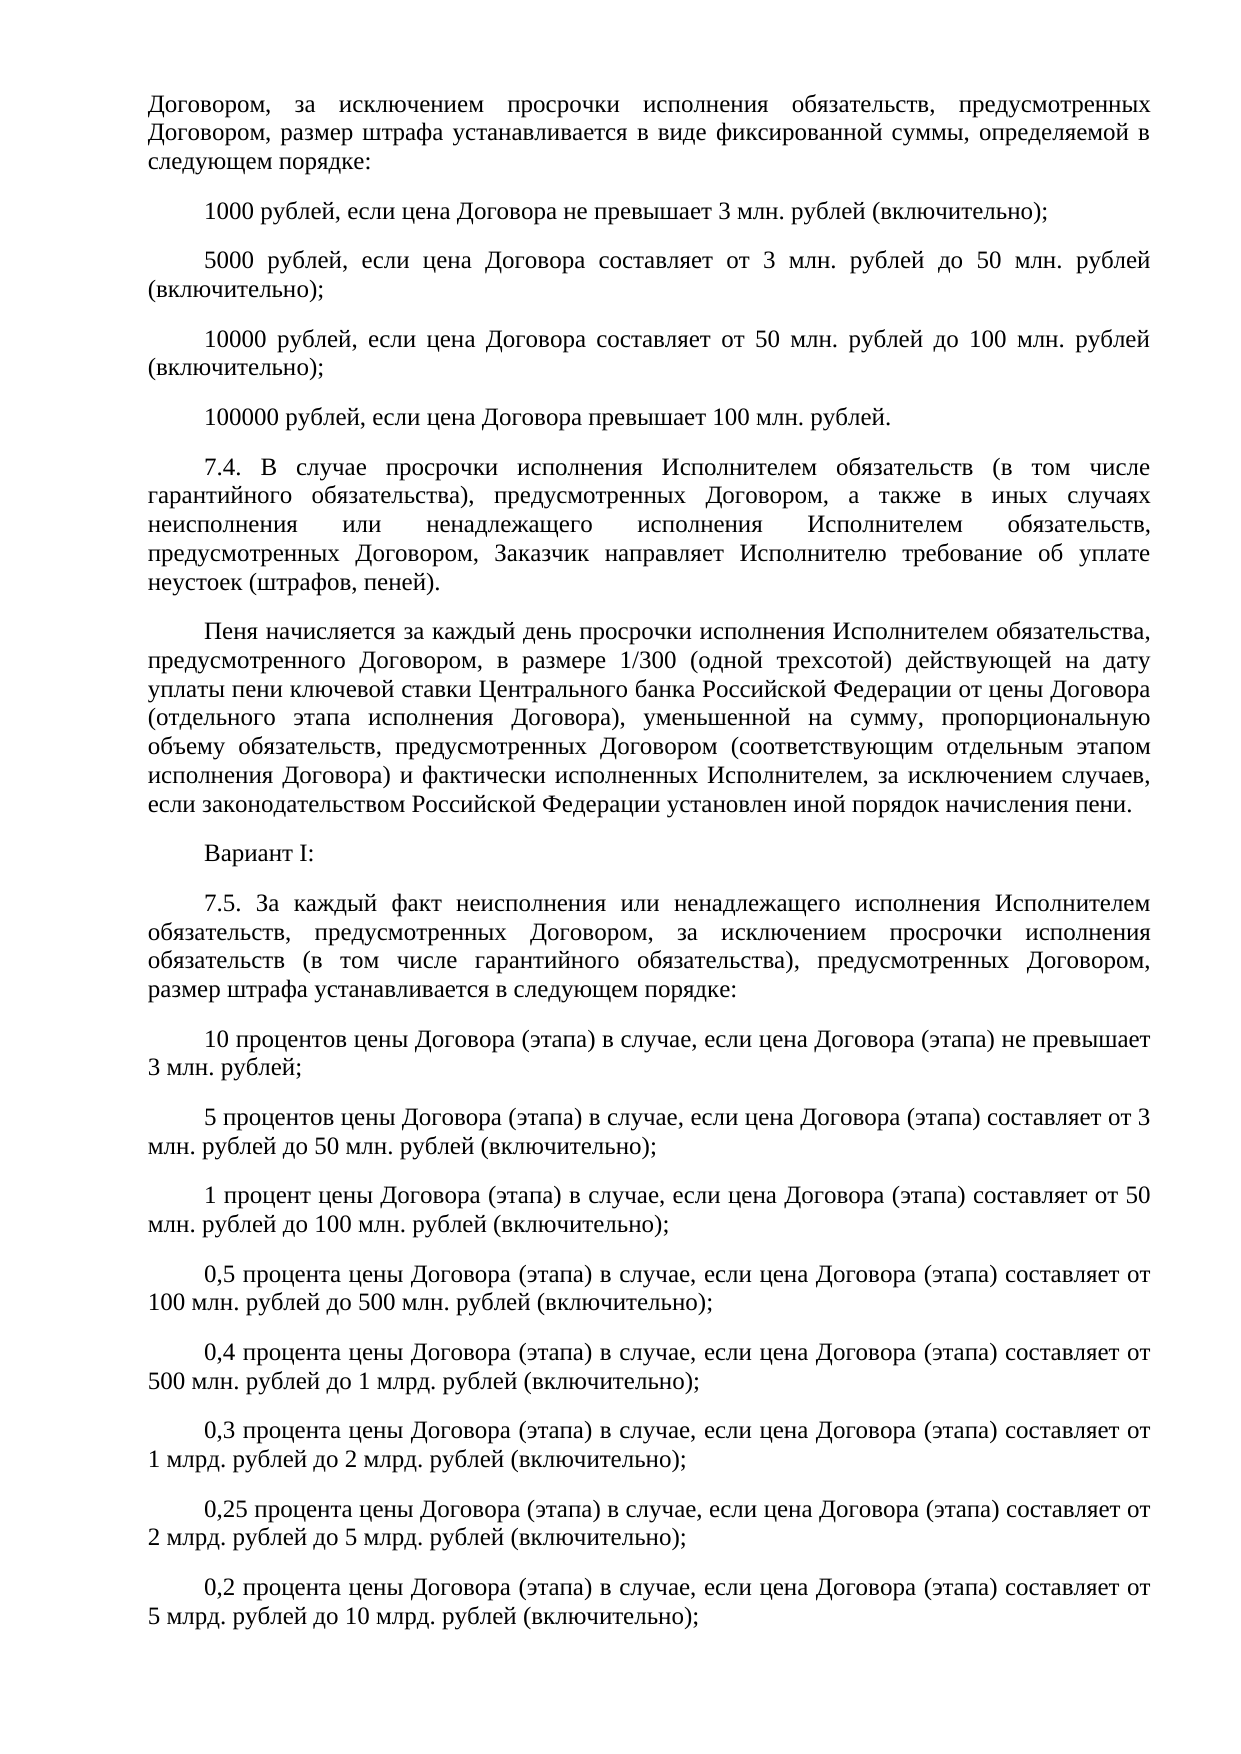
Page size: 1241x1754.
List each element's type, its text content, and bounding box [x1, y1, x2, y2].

text 1000 рублей, если цена Договора не превышает 3 млн. рублей (включительно); [148, 196, 1152, 224]
text 5000 рублей, если цена Договора составляет от 3 млн. рублей до 50 млн. рублей (включительно); [148, 245, 1152, 303]
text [148, 89, 1152, 175]
text 0,5 процента цены Договора (этапа) в случае, если цена Договора (этапа) составляет от 100 млн. рублей до 500 млн. рублей (включительно); [148, 1259, 1152, 1316]
text Пеня начисляется за каждый день просрочки исполнения Исполнителем обязательства, предусмотренного Договором, в размере 1/300 (одной трехсотой) действующей на дату уплаты пени ключевой ставки Центрального банка Российской Федерации от цены Договора (отдельного этапа исполнения Договора), уменьшенной на сумму, пропорциональную объему обязательств, предусмотренных Договором (соответствующим отдельным этапом исполнения Договора) и фактически исполненных Исполнителем, за исключением случаев, если законодательством Российской Федерации установлен иной порядок начисления пени. [148, 616, 1152, 817]
text 0,25 процента цены Договора (этапа) в случае, если цена Договора (этапа) составляет от 2 млрд. рублей до 5 млрд. рублей (включительно); [148, 1494, 1152, 1551]
text 100000 рублей, если цена Договора превышает 100 млн. рублей. [148, 402, 1152, 431]
text 10 процентов цены Договора (этапа) в случае, если цена Договора (этапа) не превышает 3 млн. рублей; [148, 1024, 1152, 1081]
text 0,2 процента цены Договора (этапа) в случае, если цена Договора (этапа) составляет от 5 млрд. рублей до 10 млрд. рублей (включительно); [148, 1572, 1152, 1629]
text 7.5. За каждый факт неисполнения или ненадлежащего исполнения Исполнителем обязательств, предусмотренных Договором, за исключением просрочки исполнения обязательств (в том числе гарантийного обязательства), предусмотренных Договором, размер штрафа устанавливается в следующем порядке: [148, 888, 1152, 1003]
text 10000 рублей, если цена Договора составляет от 50 млн. рублей до 100 млн. рублей (включительно); [148, 324, 1152, 381]
text Вариант I: [148, 838, 1152, 867]
text 7.4. В случае просрочки исполнения Исполнителем обязательств (в том числе гарантийного обязательства), предусмотренных Договором, а также в иных случаях неисполнения или ненадлежащего исполнения Исполнителем обязательств, предусмотренных Договором, Заказчик направляет Исполнителю требование об уплате неустоек (штрафов, пеней). [148, 452, 1152, 595]
text 0,3 процента цены Договора (этапа) в случае, если цена Договора (этапа) составляет от 1 млрд. рублей до 2 млрд. рублей (включительно); [148, 1415, 1152, 1473]
text 0,4 процента цены Договора (этапа) в случае, если цена Договора (этапа) составляет от 500 млн. рублей до 1 млрд. рублей (включительно); [148, 1337, 1152, 1394]
text 5 процентов цены Договора (этапа) в случае, если цена Договора (этапа) составляет от 3 млн. рублей до 50 млн. рублей (включительно); [148, 1102, 1152, 1159]
text 1 процент цены Договора (этапа) в случае, если цена Договора (этапа) составляет от 50 млн. рублей до 100 млн. рублей (включительно); [148, 1180, 1152, 1238]
